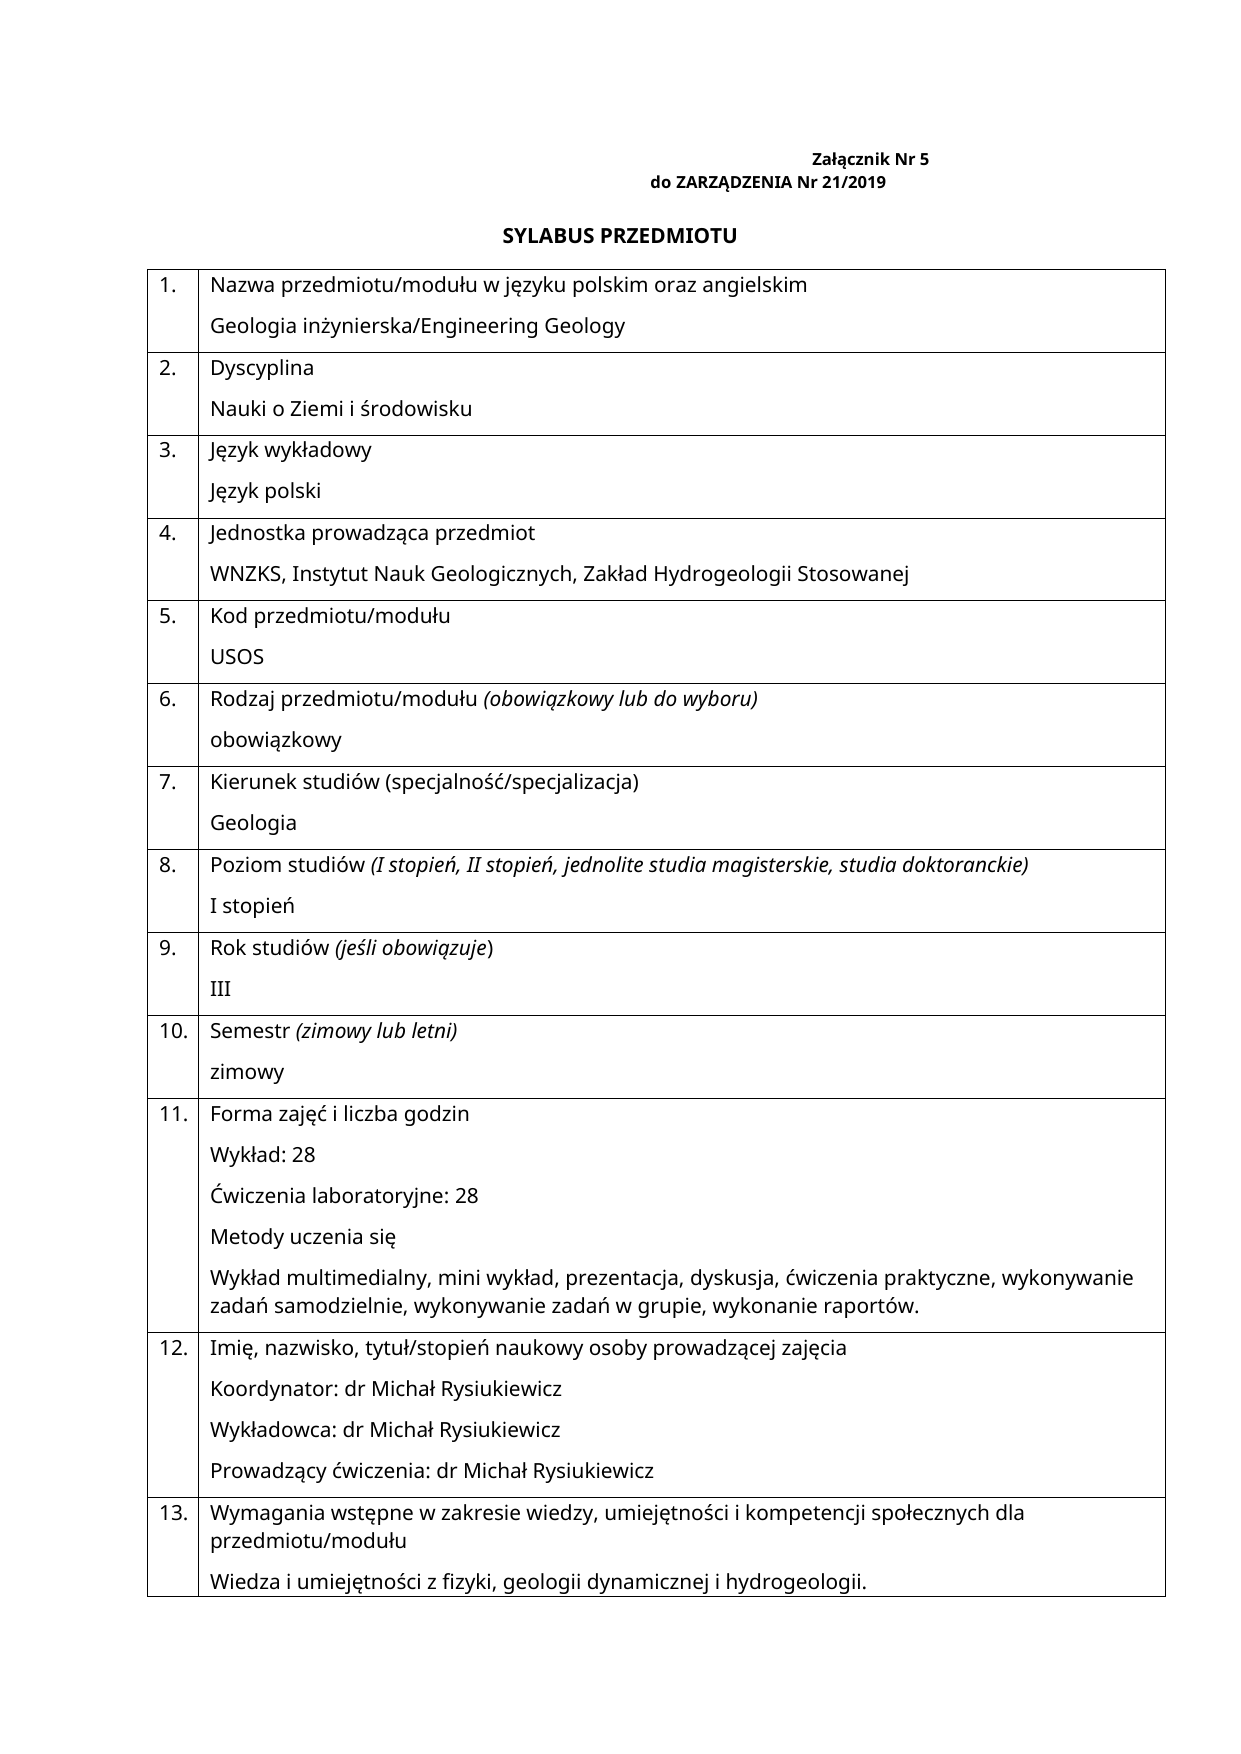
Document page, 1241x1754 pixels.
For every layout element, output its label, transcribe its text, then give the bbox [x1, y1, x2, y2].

table_cell [148, 353, 198, 434]
table_cell Rodzaj przedmiotu/modułu (obowiązkowy lub do wyboru) obowiązkowy [199, 684, 1165, 766]
table_cell [148, 850, 198, 932]
text do ZARZĄDZENIA Nr 21/2019 [148, 170, 1093, 193]
table_cell [148, 684, 198, 766]
table_cell Dyscyplina Nauki o Ziemi i środowisku [199, 353, 1165, 434]
table_cell [148, 933, 198, 1015]
table_cell [148, 1016, 198, 1098]
table_cell [148, 767, 198, 849]
text SYLABUS PRZEDMIOTU [148, 221, 1093, 250]
table_cell Imię, nazwisko, tytuł/stopień naukowy osoby prowadzącej zajęcia Koordynator: dr Michał Rysiukiewicz Wykładowca: dr Michał Rysiukiewicz Prowadzący ćwiczenia: dr Michał Rysiukiewicz [199, 1333, 1165, 1497]
table_cell Rok studiów (jeśli obowiązuje) III [199, 933, 1165, 1015]
table_cell Poziom studiów (I stopień, II stopień, jednolite studia magisterskie, studia doktoranckie) I stopień [199, 850, 1165, 932]
table_cell [148, 1099, 198, 1332]
table_cell Wymagania wstępne w zakresie wiedzy, umiejętności i kompetencji społecznych dla przedmiotu/modułu Wiedza i umiejętności z fizyki, geologii dynamicznej i hydrogeologii. [199, 1498, 1165, 1596]
table_cell [148, 1333, 198, 1497]
table_header Nazwa przedmiotu/modułu w języku polskim oraz angielskim Geologia inżynierska/Engineering Geology [199, 270, 1165, 352]
table_cell Semestr (zimowy lub letni) zimowy [199, 1016, 1165, 1098]
table_header [148, 270, 198, 352]
table_cell Forma zajęć i liczba godzin Wykład: 28 Ćwiczenia laboratoryjne: 28 Metody uczenia się Wykład multimedialny, mini wykład, prezentacja, dyskusja, ćwiczenia praktyczne, wykonywanie zadań samodzielnie, wykonywanie zadań w grupie, wykonanie raportów. [199, 1099, 1165, 1332]
table_cell [148, 1498, 198, 1596]
table_cell Kod przedmiotu/modułu USOS [199, 601, 1165, 683]
table_cell Jednostka prowadząca przedmiot WNZKS, Instytut Nauk Geologicznych, Zakład Hydrogeologii Stosowanej [199, 519, 1165, 600]
text Załącznik Nr 5 [812, 148, 1093, 170]
table_cell [148, 601, 198, 683]
table_cell Język wykładowy Język polski [199, 436, 1165, 517]
table_cell [148, 519, 198, 600]
table_cell [148, 436, 198, 517]
table_cell Kierunek studiów (specjalność/specjalizacja) Geologia [199, 767, 1165, 849]
